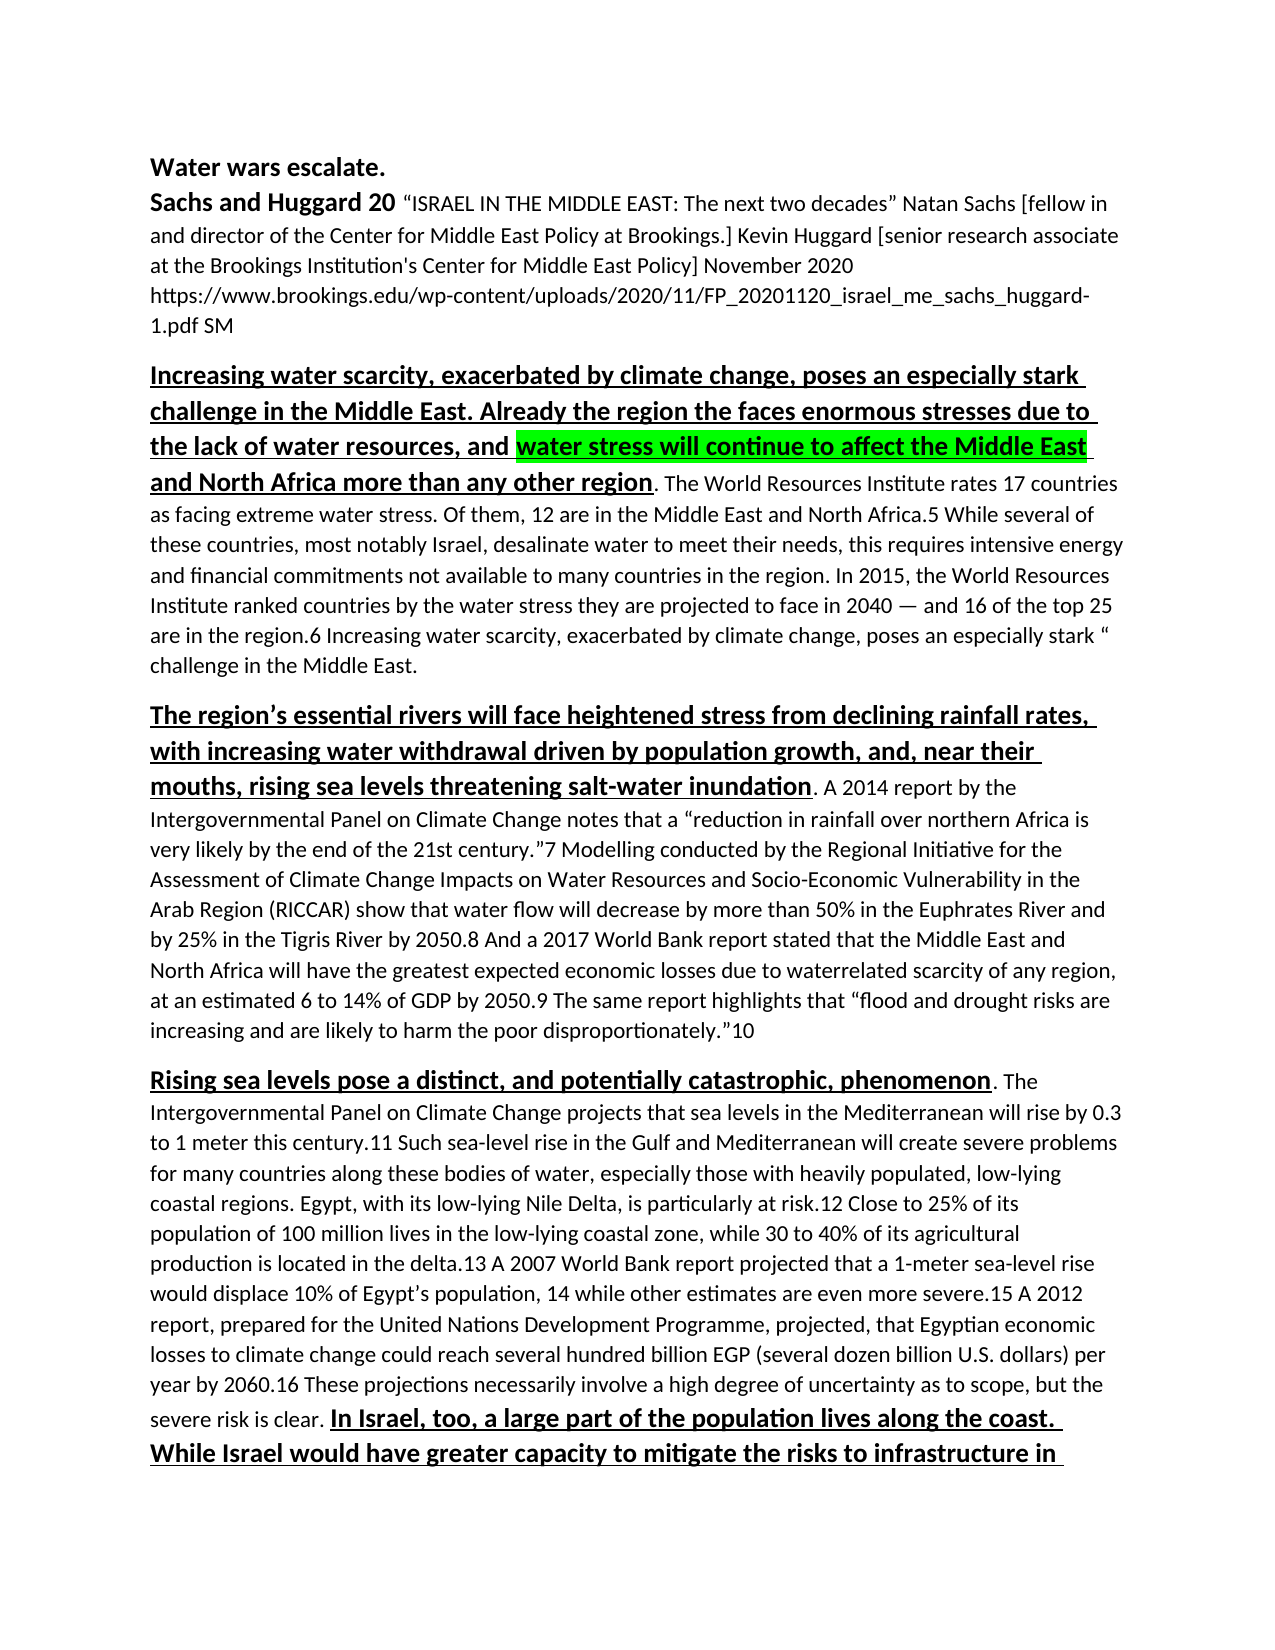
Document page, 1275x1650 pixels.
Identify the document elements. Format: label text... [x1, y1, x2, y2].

subtitle Water wars escalate. [150, 150, 1125, 183]
text Increasing water scarcity, exacerbated by climate change, poses an especially stark challenge in the Middle East. Already the region the faces enormous stresses due to the lack of water resources, and water stress will continue to affect the Middle East and North Africa more than any other region. The World Resources Institute rates 17 countries as facing extreme water stress. Of them, 12 are in the Middle East and North Africa.5 While several of these countries, most notably Israel, desalinate water to meet their needs, this requires intensive energy and financial commitments not available to many countries in the region. In 2015, the World Resources Institute ranked countries by the water stress they are projected to face in 2040 — and 16 of the top 25 are in the region.6 Increasing water scarcity, exacerbated by climate change, poses an especially stark “ challenge in the Middle East. [150, 358, 1125, 679]
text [150, 1063, 1125, 1469]
text The region’s essential rivers will face heightened stress from declining rainfall rates, with increasing water withdrawal driven by population growth, and, near their mouths, rising sea levels threatening salt-water inundation. A 2014 report by the Intergovernmental Panel on Climate Change notes that a “reduction in rainfall over northern Africa is very likely by the end of the 21st century.”7 Modelling conducted by the Regional Initiative for the Assessment of Climate Change Impacts on Water Resources and Socio-Economic Vulnerability in the Arab Region (RICCAR) show that water flow will decrease by more than 50% in the Euphrates River and by 25% in the Tigris River by 2050.8 And a 2017 World Bank report stated that the Middle East and North Africa will have the greatest expected economic losses due to waterrelated scarcity of any region, at an estimated 6 to 14% of GDP by 2050.9 The same report highlights that “flood and drought risks are increasing and are likely to harm the poor disproportionately.”10 [150, 698, 1125, 1044]
text Sachs and Huggard 20 “ISRAEL IN THE MIDDLE EAST: The next two decades” Natan Sachs [fellow in and director of the Center for Middle East Policy at Brookings.] Kevin Huggard [senior research associate at the Brookings Institution's Center for Middle East Policy] November 2020 https://www.brookings.edu/wp-content/uploads/2020/11/FP_20201120_israel_me_sachs_huggard-1.pdf SM [150, 186, 1125, 339]
